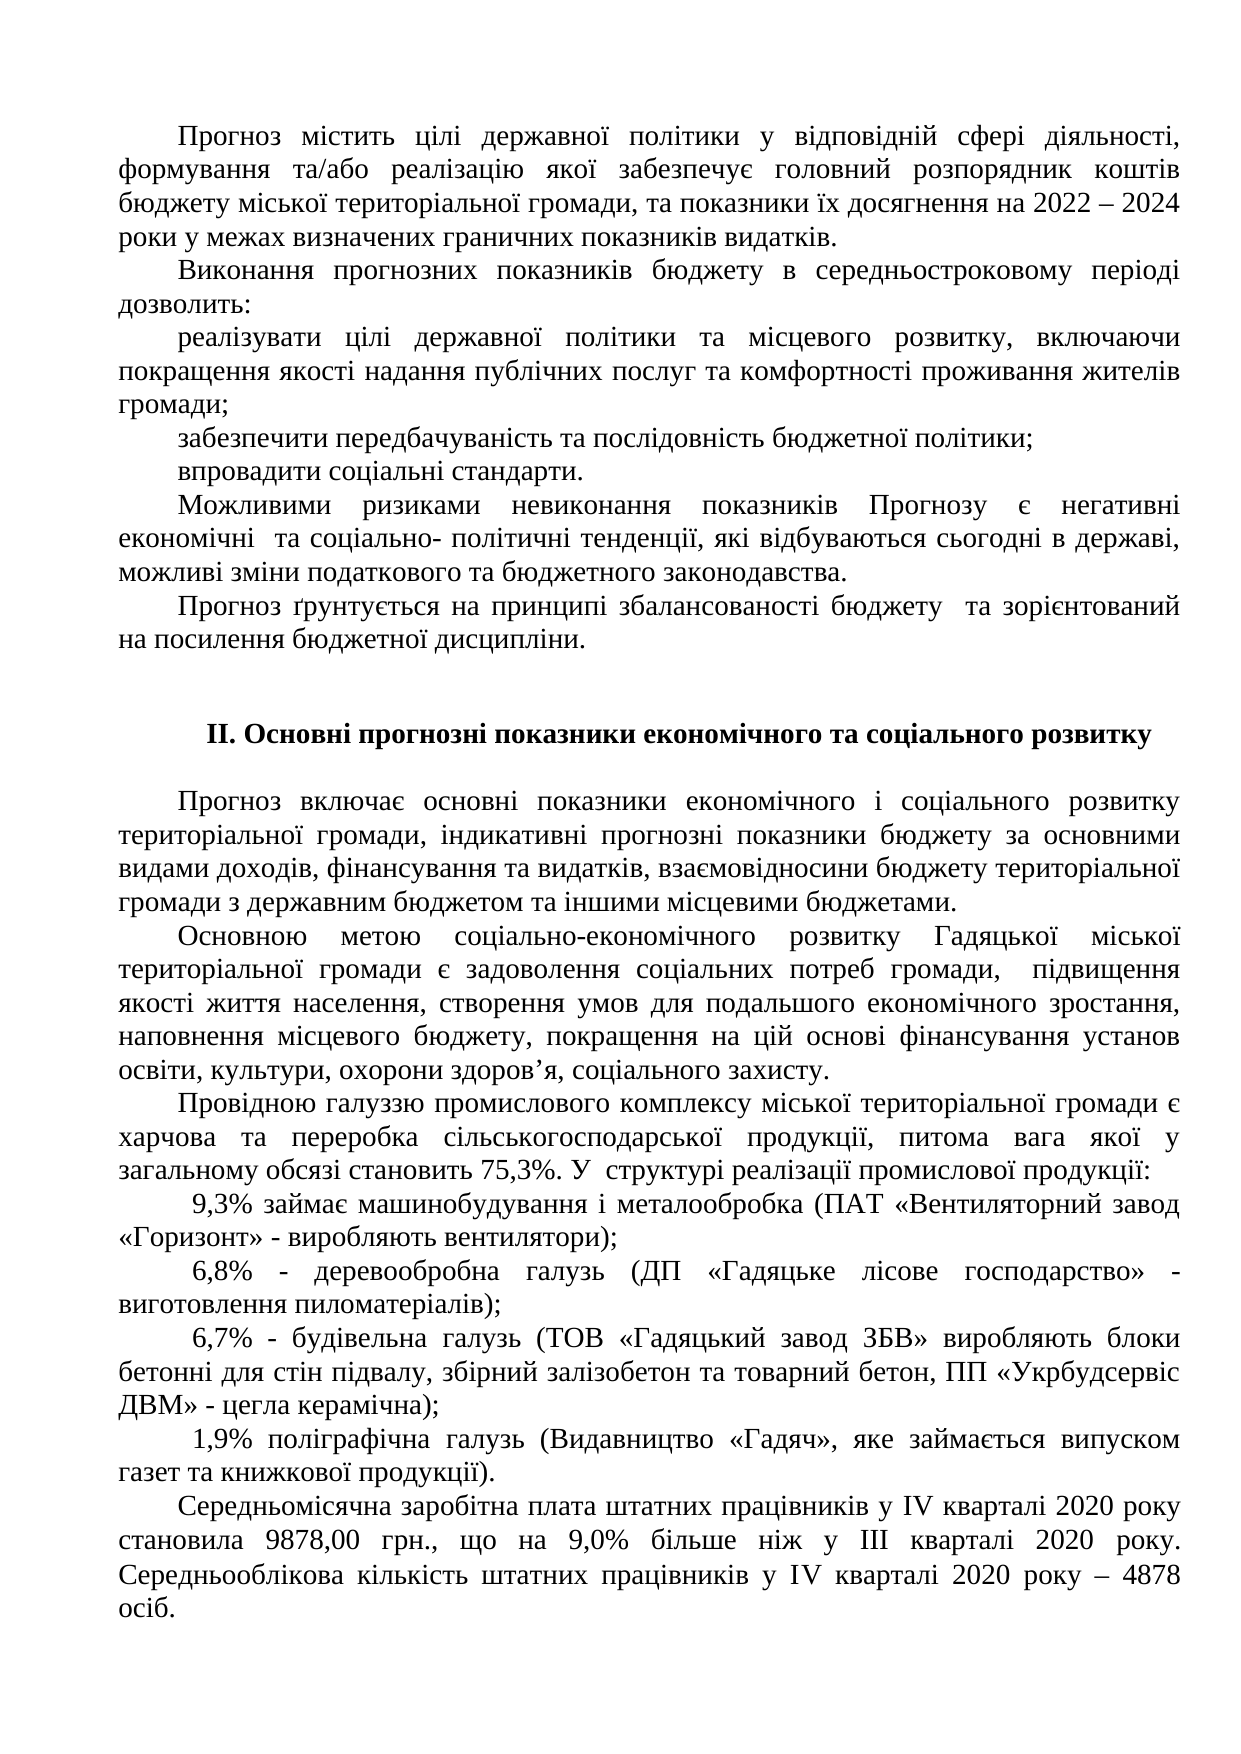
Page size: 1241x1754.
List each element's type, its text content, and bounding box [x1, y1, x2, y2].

text Прогноз містить цілі державної політики у відповідній сфері діяльності, формування та/або реалізацію якої забезпечує головний розпорядник коштів бюджету міської територіальної громади, та показники їх досягнення на 2022 – 2024 роки у межах визначених граничних показників видатків. [118, 118, 1181, 252]
text 9,3% займає машинобудування і металообробка (ПАТ «Вентиляторний завод «Горизонт» - виробляють вентилятори); [118, 1186, 1181, 1253]
text Виконання прогнозних показників бюджету в середньостроковому періоді дозволить: [118, 252, 1181, 319]
text забезпечити передбачуваність та послідовність бюджетної політики; [118, 420, 1181, 453]
text 6,8% - деревообробна галузь (ДП «Гадяцьке лісове господарство» - виготовлення пиломатеріалів); [118, 1253, 1181, 1320]
text Середньомісячна заробітна плата штатних працівників у IV кварталі 2020 року становила 9878,00 грн., що на 9,0% більше ніж у ІІІ кварталі 2020 року. Середньооблікова кількість штатних працівників у ІV кварталі 2020 року – 4878 осіб. [118, 1488, 1181, 1624]
text реалізувати цілі державної політики та місцевого розвитку, включаючи покращення якості надання публічних послуг та комфортності проживання жителів громади; [118, 319, 1181, 420]
text Провідною галуззю промислового комплексу міської територіальної громади є харчова та переробка сільськогосподарської продукції, питома вага якої у загальному обсязі становить 75,3%. У структурі реалізації промислової продукції: [118, 1085, 1181, 1186]
text 6,7% - будівельна галузь (ТОВ «Гадяцький завод ЗБВ» виробляють блоки бетонні для стін підвалу, збірний залізобетон та товарний бетон, ПП «Укрбудсервіс ДВМ» - цегла керамічна); [118, 1320, 1181, 1421]
text Прогноз ґрунтується на принципі збалансованості бюджету та зорієнтований на посилення бюджетної дисципліни. [118, 588, 1181, 655]
text Основною метою соціально-економічного розвитку Гадяцької міської територіальної громади є задоволення соціальних потреб громади, підвищення якості життя населення, створення умов для подальшого економічного зростання, наповнення місцевого бюджету, покращення на цій основі фінансування установ освіти, культури, охорони здоров’я, соціального захисту. [118, 918, 1181, 1085]
text впровадити соціальні стандарти. [177, 453, 1181, 487]
text 1,9% поліграфічна галузь (Видавництво «Гадяч», яке займається випуском газет та книжкової продукції). [118, 1421, 1181, 1488]
text Прогноз включає основні показники економічного і соціального розвитку територіальної громади, індикативні прогнозні показники бюджету за основними видами доходів, фінансування та видатків, взаємовідносини бюджету територіальної громади з державним бюджетом та іншими місцевими бюджетами. [118, 783, 1181, 918]
text II. Основні прогнозні показники економічного та соціального розвитку [177, 716, 1181, 750]
text Можливими ризиками невиконання показників Прогнозу є негативні економічні та соціально- політичні тенденції, які відбуваються сьогодні в державі, можливі зміни податкового та бюджетного законодавства. [118, 487, 1181, 588]
